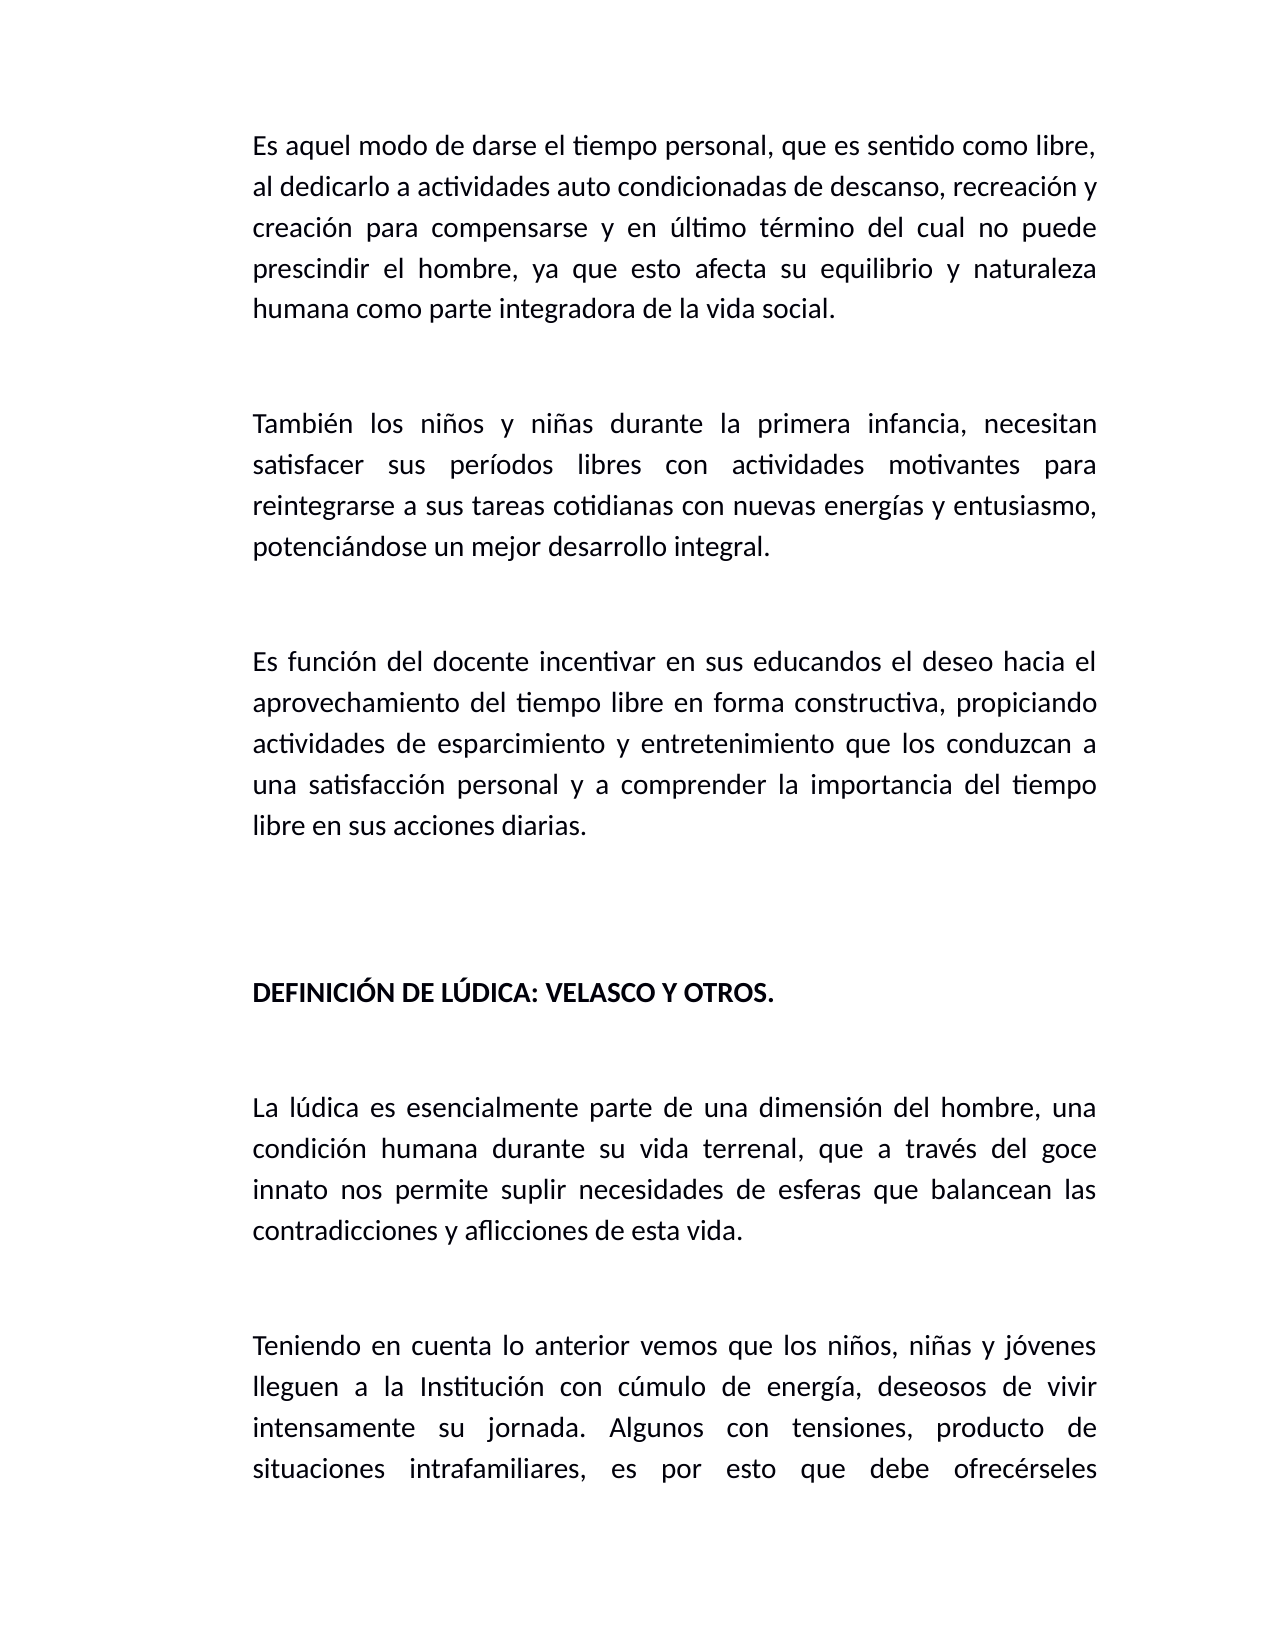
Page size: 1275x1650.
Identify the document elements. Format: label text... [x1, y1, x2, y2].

list También los niños y niñas durante la primera infancia, necesitan satisfacer sus períodos libres con actividades motivantes para reintegrarse a sus tareas cotidianas con nuevas energías y entusiasmo, potenciándose un mejor desarrollo integral. [252, 405, 1098, 564]
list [252, 1327, 1098, 1485]
list DEFINICIÓN DE LÚDICA: VELASCO Y OTROS. [252, 974, 1098, 1010]
list Es función del docente incentivar en sus educandos el deseo hacia el aprovechamiento del tiempo libre en forma constructiva, propiciando actividades de esparcimiento y entretenimiento que los conduzcan a una satisfacción personal y a comprender la importancia del tiempo libre en sus acciones diarias. [252, 643, 1098, 842]
list Es aquel modo de darse el tiempo personal, que es sentido como libre, al dedicarlo a actividades auto condicionadas de descanso, recreación y creación para compensarse y en último término del cual no puede prescindir el hombre, ya que esto afecta su equilibrio y naturaleza humana como parte integradora de la vida social. [252, 127, 1098, 326]
list La lúdica es esencialmente parte de una dimensión del hombre, una condición humana durante su vida terrenal, que a través del goce innato nos permite suplir necesidades de esferas que balancean las contradicciones y aflicciones de esta vida. [252, 1089, 1098, 1248]
